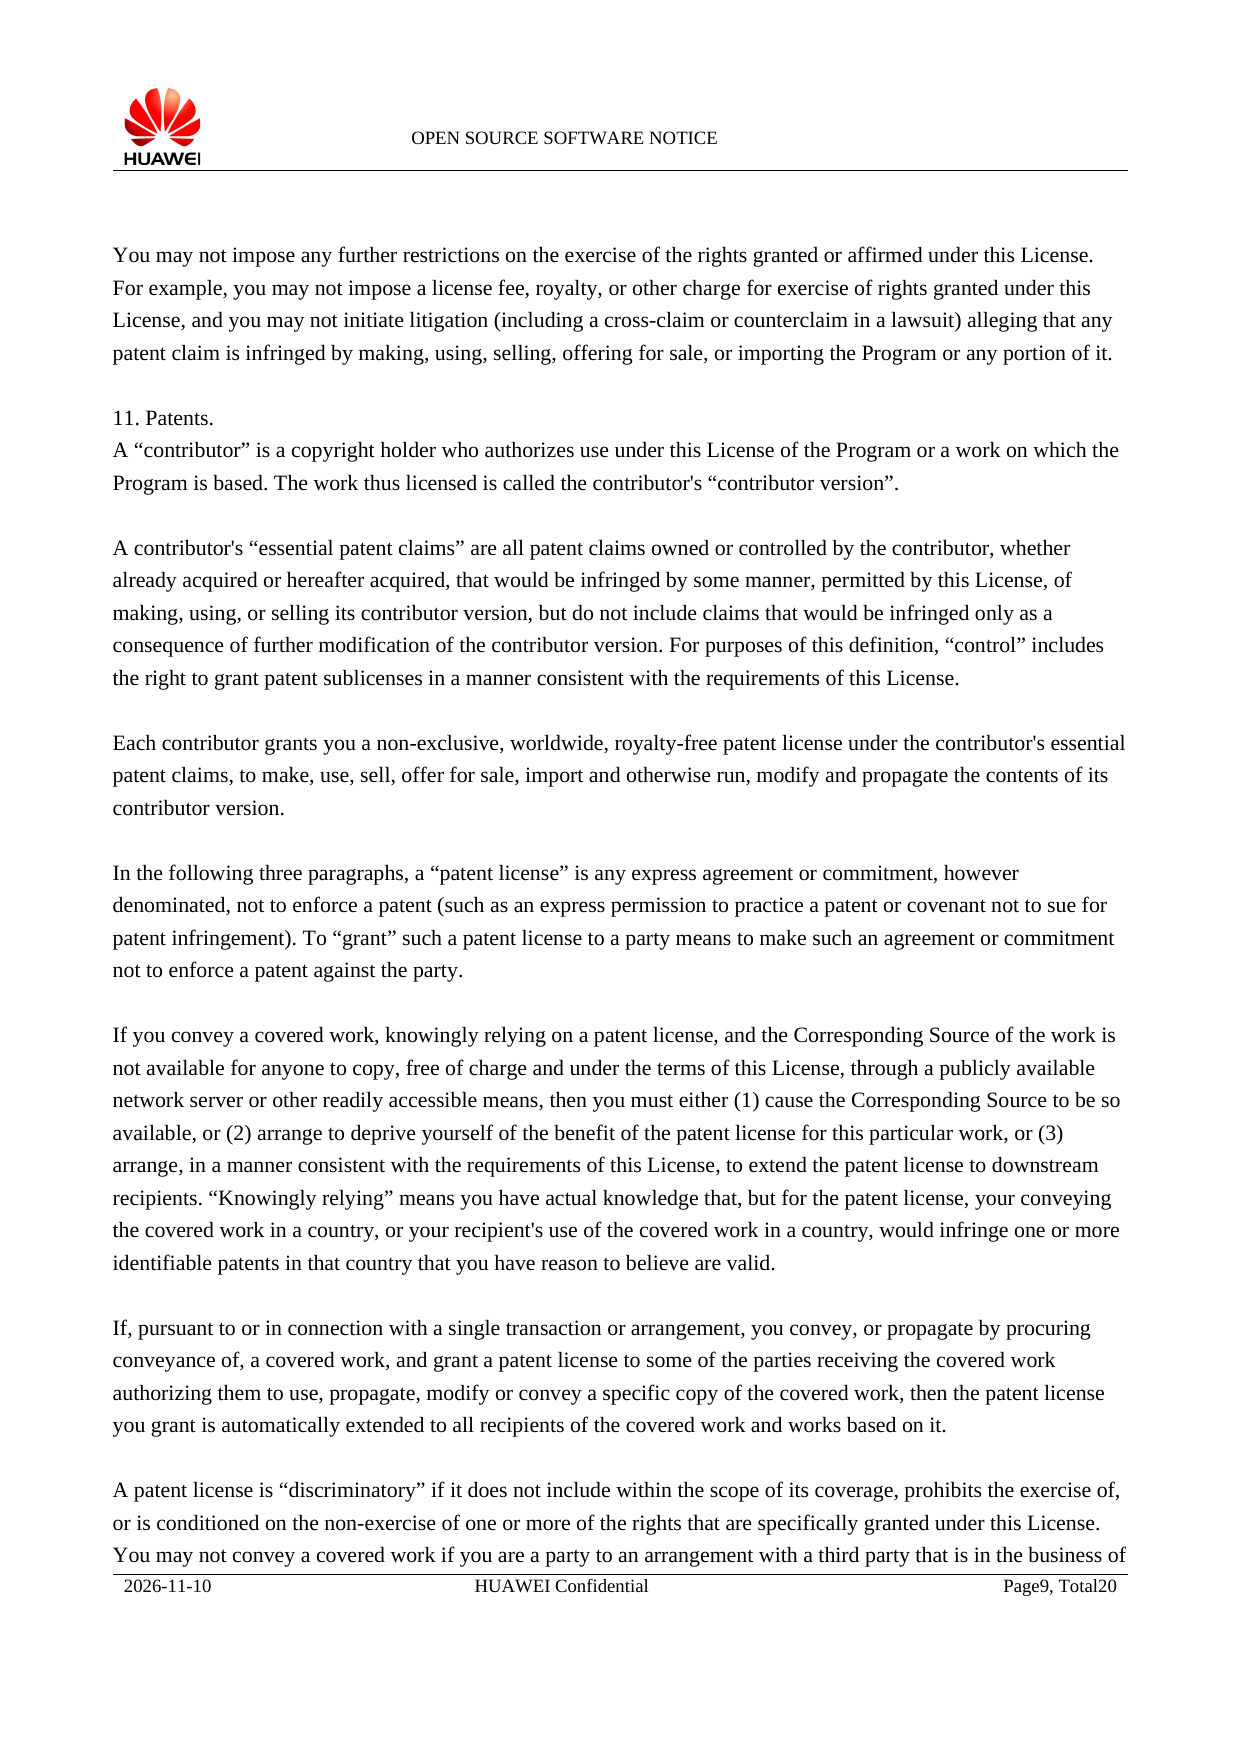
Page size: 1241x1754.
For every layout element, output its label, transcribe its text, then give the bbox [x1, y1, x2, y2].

picture [124, 88, 201, 165]
